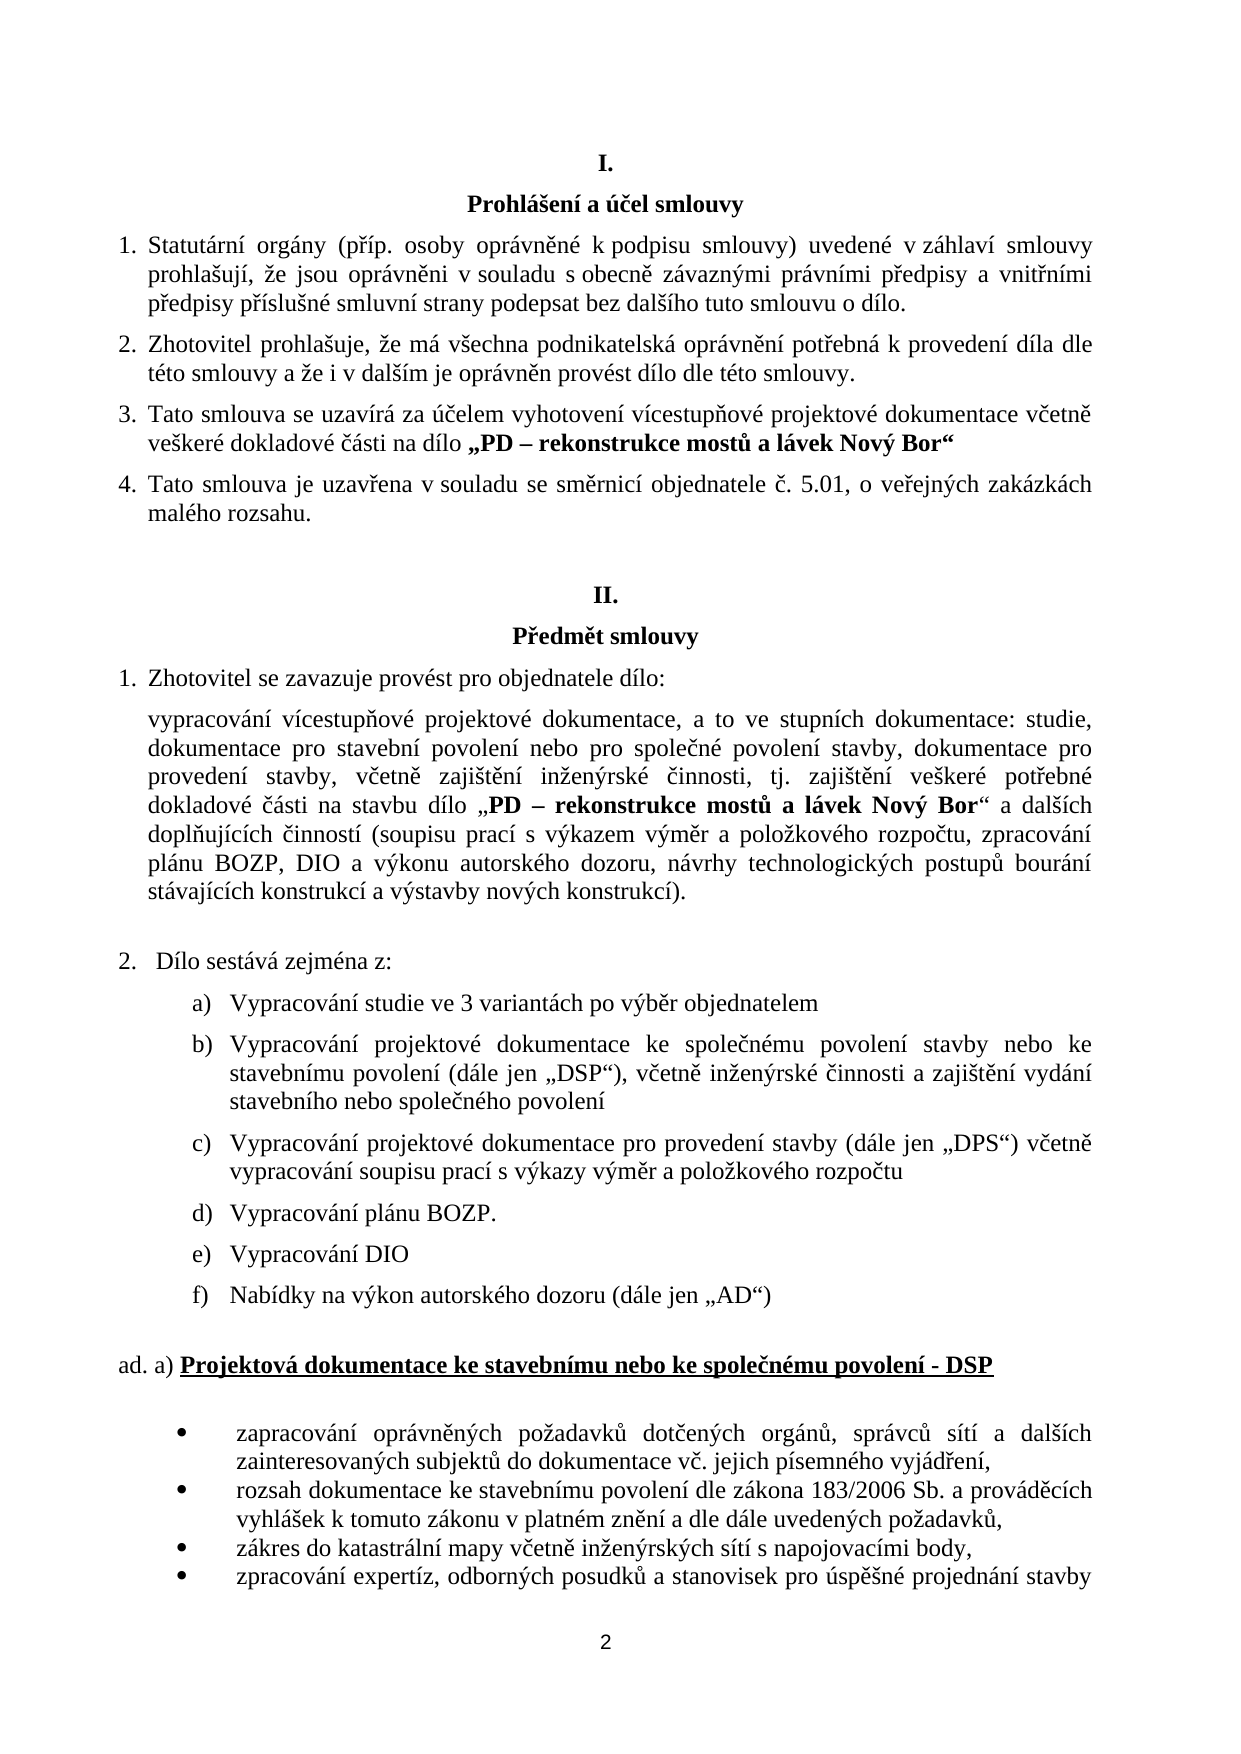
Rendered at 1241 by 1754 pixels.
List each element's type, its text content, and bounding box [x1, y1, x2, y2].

list zapracování oprávněných požadavků dotčených orgánů, správců sítí a dalších zainteresovaných subjektů do dokumentace vč. jejich písemného vyjádření, [177, 1418, 1093, 1475]
text II. [119, 580, 1093, 609]
list Dílo sestává zejména z: [118, 946, 1093, 975]
list Tato smlouva je uzavřena v souladu se směrnicí objednatele č. 5.01, o veřejných zakázkách malého rozsahu. [118, 469, 1093, 526]
subtitle Prohlášení a účel smlouvy [118, 189, 1093, 218]
list Zhotovitel prohlašuje, že má všechna podnikatelská oprávnění potřebná k provedení díla dle této smlouvy a že i v dalším je oprávněn provést dílo dle této smlouvy. [118, 329, 1093, 386]
list Vypracování projektové dokumentace ke společnému povolení stavby nebo ke stavebnímu povolení (dále jen „DSP“), včetně inženýrské činnosti a zajištění vydání stavebního nebo společného povolení [192, 1029, 1093, 1115]
list Tato smlouva se uzavírá za účelem vyhotovení vícestupňové projektové dokumentace včetně veškeré dokladové části na dílo „PD – rekonstrukce mostů a lávek Nový Bor“ [118, 399, 1093, 456]
subtitle Zhotovitel se zavazuje provést pro objednatele dílo: [118, 663, 1093, 691]
text vypracování vícestupňové projektové dokumentace, a to ve stupních dokumentace: studie, dokumentace pro stavební povolení nebo pro společné povolení stavby, dokumentace pro provedení stavby, včetně zajištění inženýrské činnosti, tj. zajištění veškeré potřebné dokladové části na stavbu dílo „PD – rekonstrukce mostů a lávek Nový Bor“ a dalších doplňujících činností (soupisu prací s výkazem výměr a položkového rozpočtu, zpracování plánu BOZP, DIO a výkonu autorského dozoru, návrhy technologických postupů bourání stávajících konstrukcí a výstavby nových konstrukcí). [148, 704, 1093, 905]
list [177, 1561, 1093, 1590]
list Nabídky na výkon autorského dozoru (dále jen „AD“) [192, 1280, 1093, 1309]
list Vypracování plánu BOZP. [192, 1198, 1093, 1226]
list zákres do katastrální mapy včetně inženýrských sítí s napojovacími body, [177, 1533, 1093, 1561]
list Statutární orgány (příp. osoby oprávněné k podpisu smlouvy) uvedené v záhlaví smlouvy prohlašují, že jsou oprávněni v souladu s obecně závaznými právními předpisy a vnitřními předpisy příslušné smluvní strany podepsat bez dalšího tuto smlouvu o dílo. [118, 230, 1093, 316]
text ad. a) Projektová dokumentace ke stavebnímu nebo ke společnému povolení - DSP [118, 1350, 1093, 1379]
list rozsah dokumentace ke stavebnímu povolení dle zákona 183/2006 Sb. a prováděcích vyhlášek k tomuto zákonu v platném znění a dle dále uvedených požadavků, [177, 1475, 1093, 1533]
list Vypracování projektové dokumentace pro provedení stavby (dále jen „DPS“) včetně vypracování soupisu prací s výkazy výměr a položkového rozpočtu [192, 1128, 1093, 1185]
list Vypracování DIO [192, 1239, 1093, 1268]
subtitle Předmět smlouvy [118, 621, 1093, 650]
text I. [119, 148, 1093, 176]
list Vypracování studie ve 3 variantách po výběr objednatelem [192, 988, 1093, 1016]
